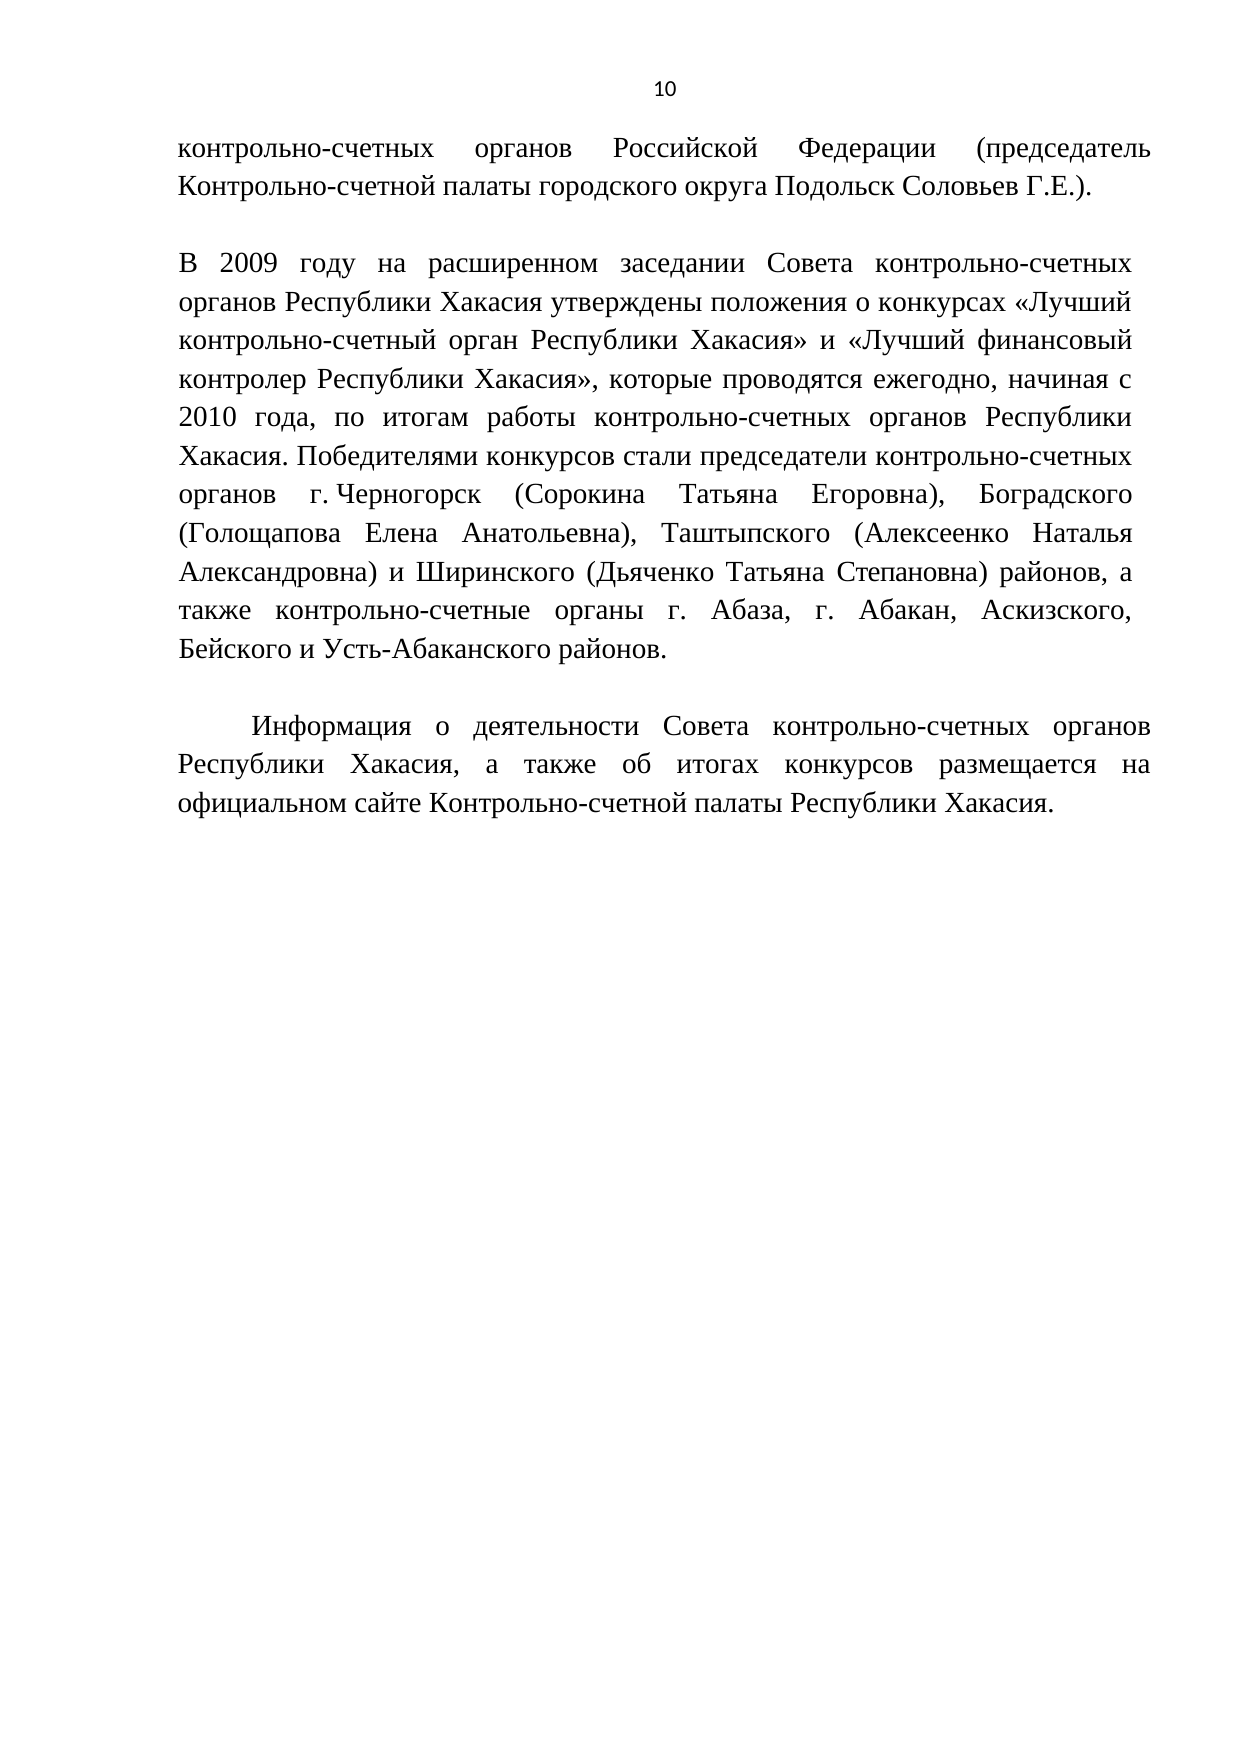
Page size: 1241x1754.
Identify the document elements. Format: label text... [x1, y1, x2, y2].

text В 2009 году на расширенном заседании Совета контрольно-счетных органов Республики Хакасия утверждены положения о конкурсах «Лучший контрольно-счетный орган Республики Хакасия» и «Лучший финансовый контролер Республики Хакасия», которые проводятся ежегодно, начиная с 2010 года, по итогам работы контрольно-счетных органов Республики Хакасия. Победителями конкурсов стали председатели контрольно-счетных органов г. Черногорск (Сорокина Татьяна Егоровна), Боградского (Голощапова Елена Анатольевна), Таштыпского (Алексеенко Наталья Александровна) и Ширинского (Дьяченко Татьяна Степановна) районов, а также контрольно-счетные органы г. Абаза, г. Абакан, Аскизского, Бейского и Усть-Абаканского районов. [178, 245, 1133, 664]
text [177, 130, 1152, 202]
text Информация о деятельности Совета контрольно-счетных органов Республики Хакасия, а также об итогах конкурсов размещается на официальном сайте Контрольно-счетной палаты Республики Хакасия. [177, 708, 1152, 818]
